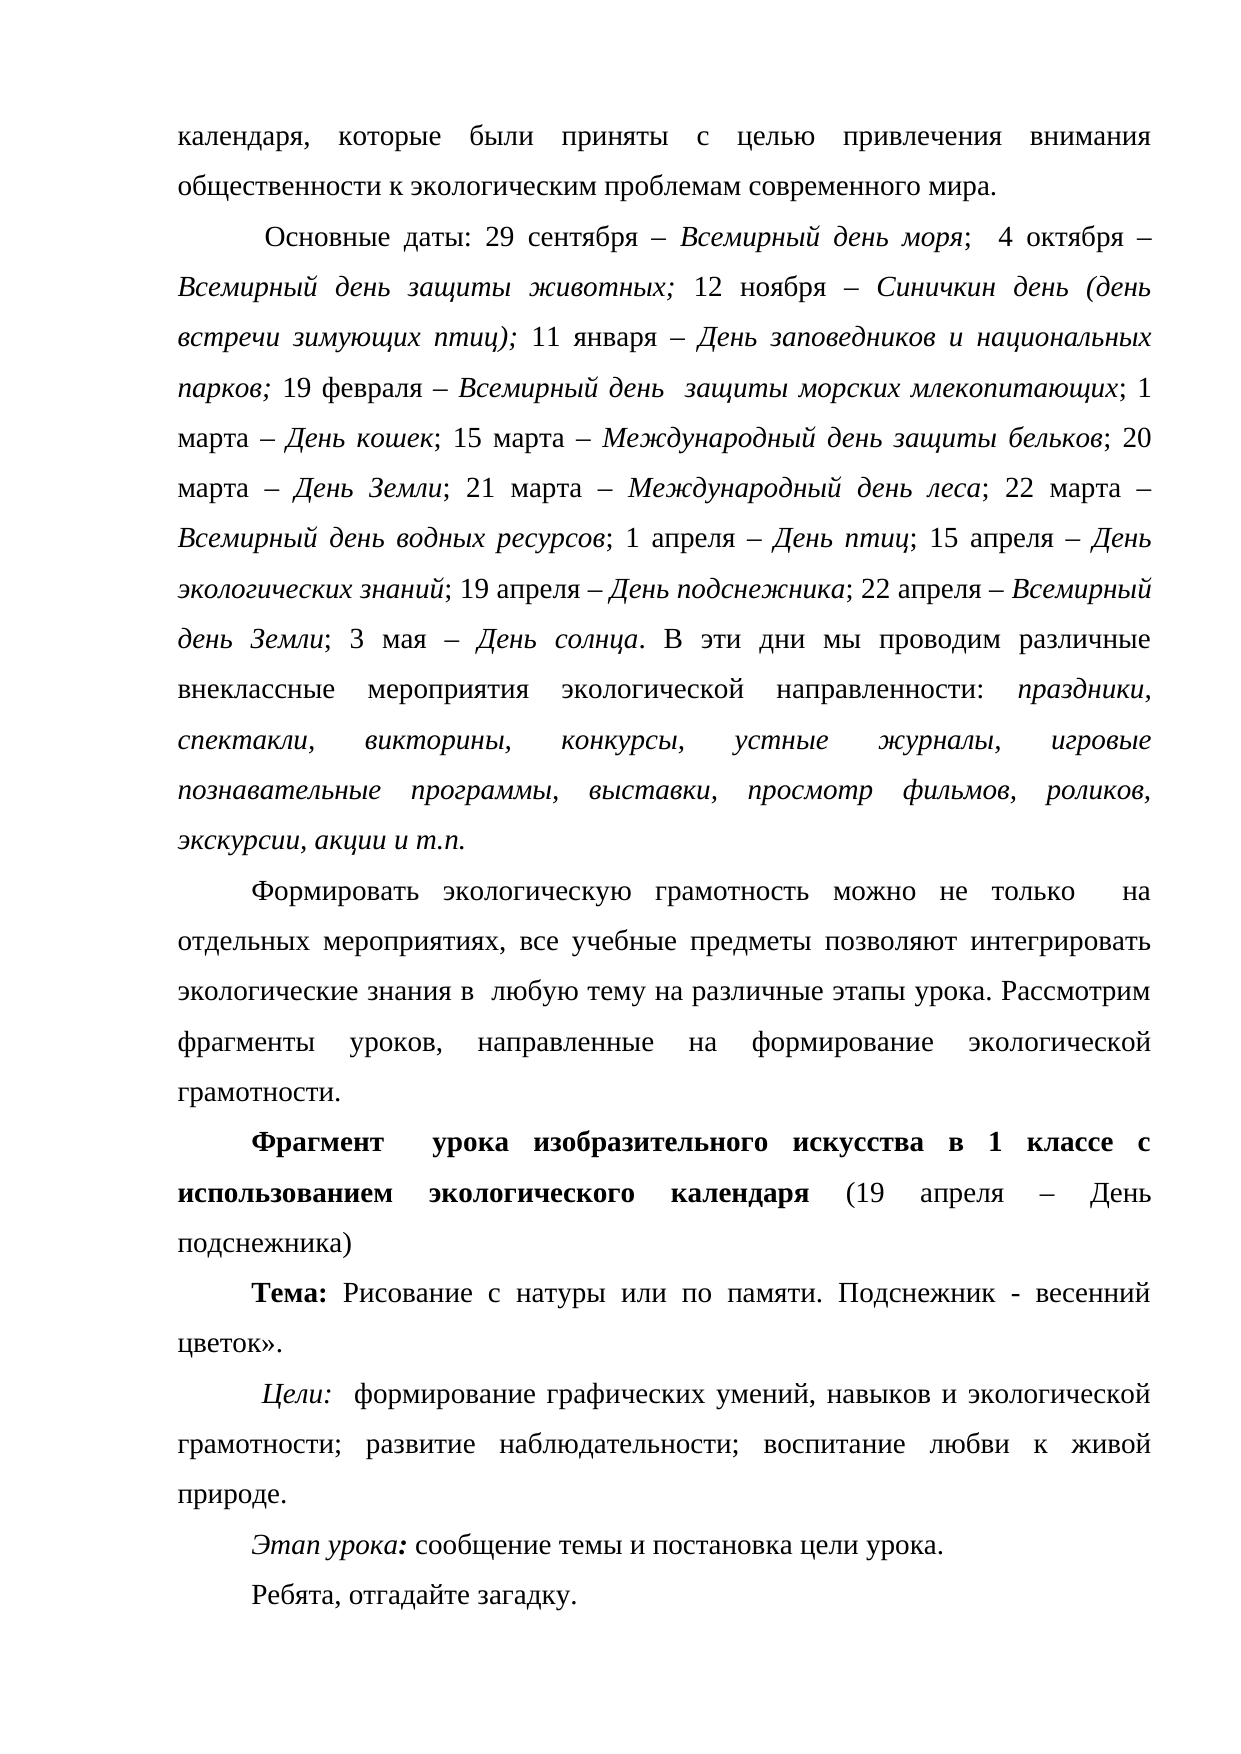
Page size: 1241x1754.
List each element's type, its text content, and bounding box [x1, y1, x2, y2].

text Фрагмент урока изобразительного искусства в 1 классе с использованием экологического календаря (19 апреля – День подснежника) [177, 1124, 1152, 1258]
text Ребята, отгадайте загадку. [177, 1577, 1152, 1611]
text Этап урока: сообщение темы и постановка цели урока. [177, 1527, 1152, 1560]
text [177, 118, 1152, 202]
text Формировать экологическую грамотность можно не только на отдельных мероприятиях, все учебные предметы позволяют интегрировать экологические знания в любую тему на различные этапы урока. Рассмотрим фрагменты уроков, направленные на формирование экологической грамотности. [177, 873, 1152, 1108]
text Основные даты: 29 сентября – Всемирный день моря; 4 октября – Всемирный день защиты животных; 12 ноября – Синичкин день (день встречи зимующих птиц); 11 января – День заповедников и национальных парков; 19 февраля – Всемирный день защиты морских млекопитающих; 1 марта – День кошек; 15 марта – Международный день защиты бельков; 20 марта – День Земли; 21 марта – Международный день леса; 22 марта –Всемирный день водных ресурсов; 1 апреля – День птиц; 15 апреля – День экологических знаний; 19 апреля – День подснежника; 22 апреля – Всемирный день Земли; 3 мая – День солнца. В эти дни мы проводим различные внеклассные мероприятия экологической направленности: праздники, спектакли, викторины, конкурсы, устные журналы, игровые познавательные программы, выставки, просмотр фильмов, роликов, экскурсии, акции и т.п. [177, 219, 1152, 856]
text Тема: Рисование с натуры или по памяти. Подснежник - весенний цветок». [177, 1275, 1152, 1359]
text Цели: формирование графических умений, навыков и экологической грамотности; развитие наблюдательности; воспитание любви к живой природе. [177, 1376, 1152, 1510]
